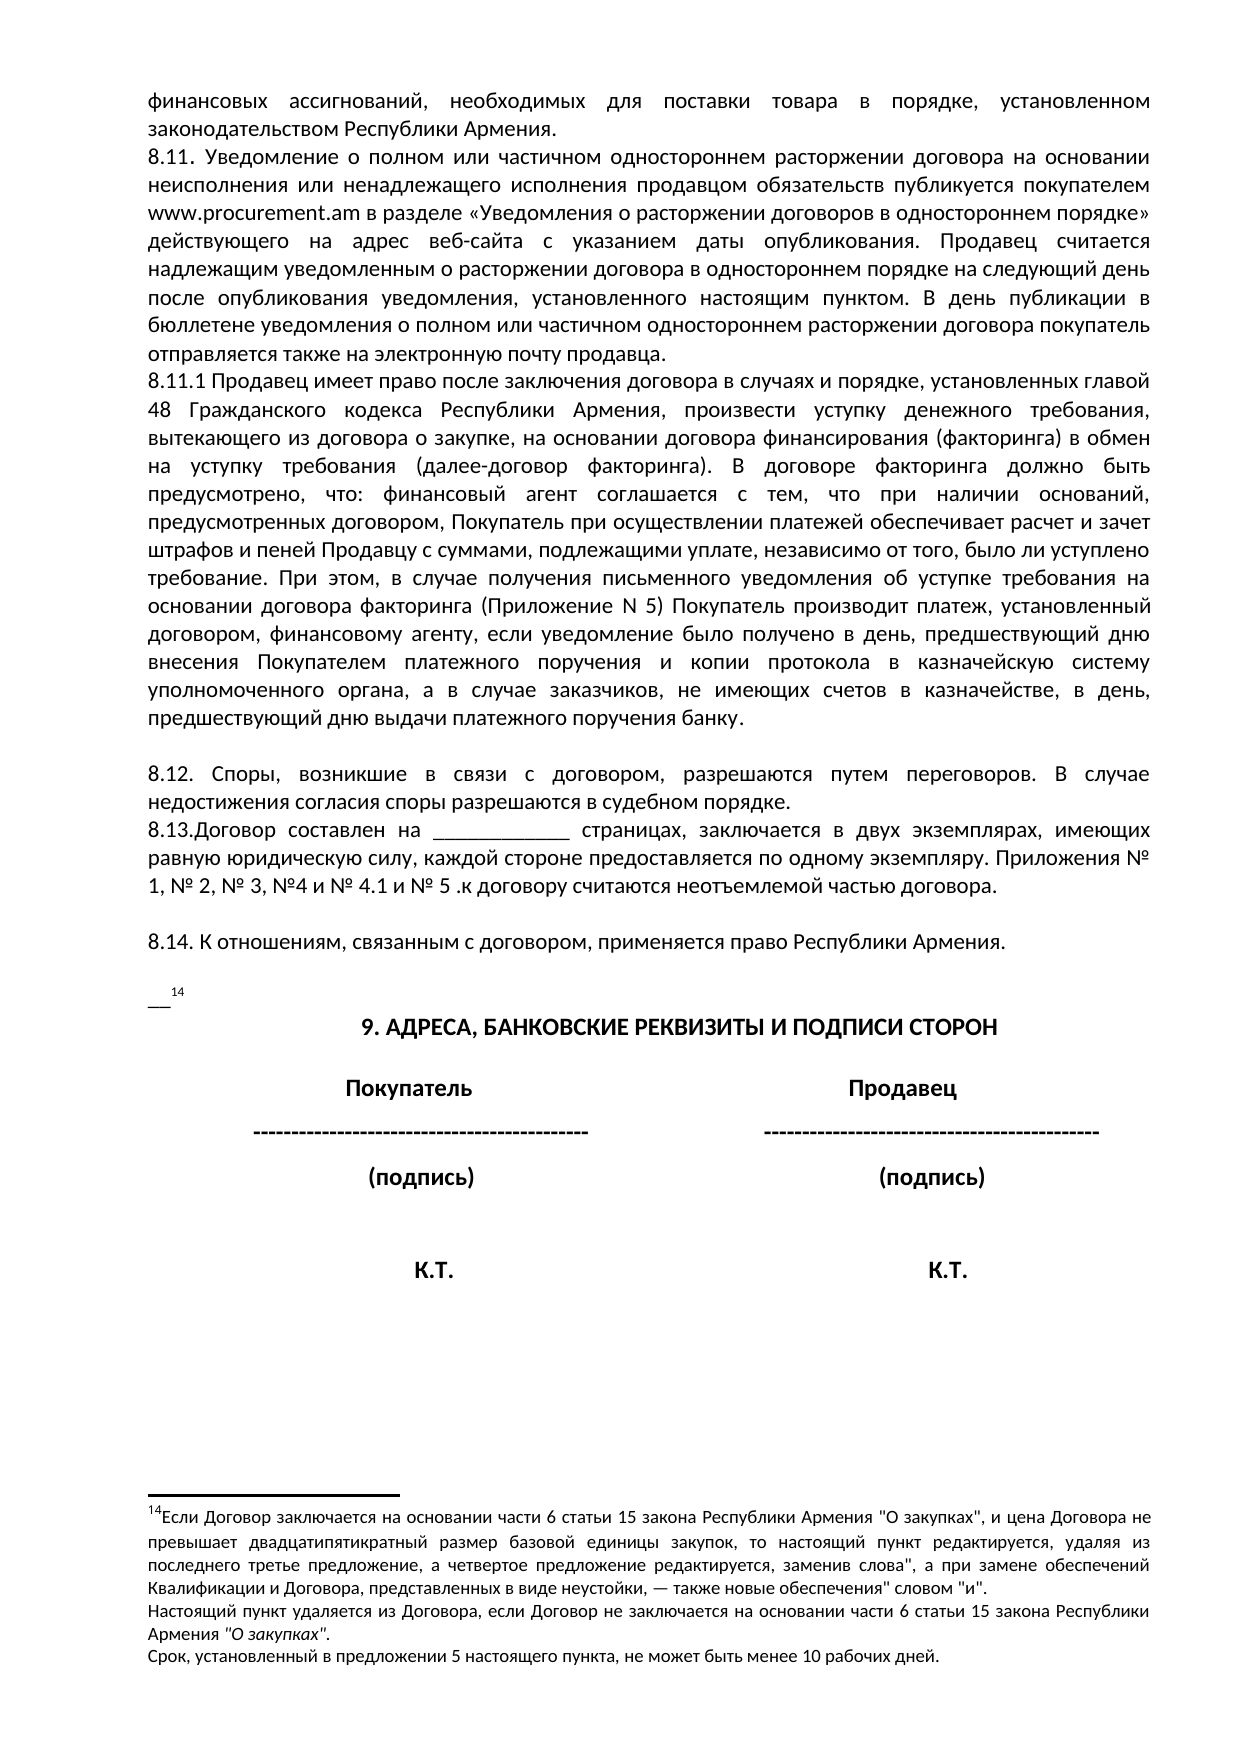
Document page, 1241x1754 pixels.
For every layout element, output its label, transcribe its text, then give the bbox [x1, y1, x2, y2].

text 8.11․ Уведомление о полном или частичном одностороннем расторжении договора на основании неисполнения или ненадлежащего исполнения продавцом обязательств публикуется покупателем www.procurement.am в разделе «Уведомления о расторжении договоров в одностороннем порядке» действующего на адрес веб-сайта с указанием даты опубликования. Продавец считается надлежащим уведомленным о расторжении договора в одностороннем порядке на следующий день после опубликования уведомления, установленного настоящим пунктом. В день публикации в бюллетене уведомления о полном или частичном одностороннем расторжении договора покупатель отправляется также на электронную почту продавца. [148, 142, 1152, 367]
table_header К.Т. [148, 1254, 662, 1299]
text 9. АДРЕСА, БАНКОВСКИЕ РЕКВИЗИТЫ И ПОДПИСИ СТОРОН [148, 1011, 1152, 1042]
text 8.11.1 Продавец имеет право после заключения договора в случаях и порядке, установленных главой 48 Гражданского кодекса Республики Армения, произвести уступку денежного требования, вытекающего из договора о закупке, на основании договора финансирования (факторинга) в обмен на уступку требования (далее-договор факторинга). В договоре факторинга должно быть предусмотрено, что: финансовый агент соглашается с тем, что при наличии оснований, предусмотренных договором, Покупатель при осуществлении платежей обеспечивает расчет и зачет штрафов и пеней Продавцу с суммами, подлежащими уплате, независимо от того, было ли уступлено требование. При этом, в случае получения письменного уведомления об уступке требования на основании договора факторинга (Приложение N 5) Покупатель производит платеж, установленный договором, финансовому агенту, если уведомление было получено в день, предшествующий дню внесения Покупателем платежного поручения и копии протокола в казначейскую систему уполномоченного органа, а в случае заказчиков, не имеющих счетов в казначействе, в день, предшествующий дню выдачи платежного поручения банку. [148, 367, 1152, 731]
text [148, 86, 1152, 142]
table_header Покупатель [136, 1072, 647, 1116]
text 8.14. К отношениям, связанным с договором, применяется право Республики Армения. [148, 927, 1152, 955]
table_cell -------------------------------------------- (подпись) [136, 1116, 647, 1223]
table_cell -------------------------------------------- (подпись) [647, 1116, 1158, 1223]
table_header К.Т. [662, 1254, 1176, 1299]
table_header Продавец [647, 1072, 1158, 1116]
text 8.13.Договор составлен на ____________ страницах, заключается в двух экземплярах, имеющих равную юридическую силу, каждой стороне предоставляется по одному экземпляру. Приложения № 1, № 2, № 3, №4 и № 4.1 и № 5 .к договору считаются неотъемлемой частью договора. [148, 815, 1152, 899]
text __ [148, 983, 1152, 1011]
text 8.12. Споры, возникшие в связи с договором, разрешаются путем переговоров. В случае недостижения согласия споры разрешаются в судебном порядке. [148, 759, 1152, 815]
